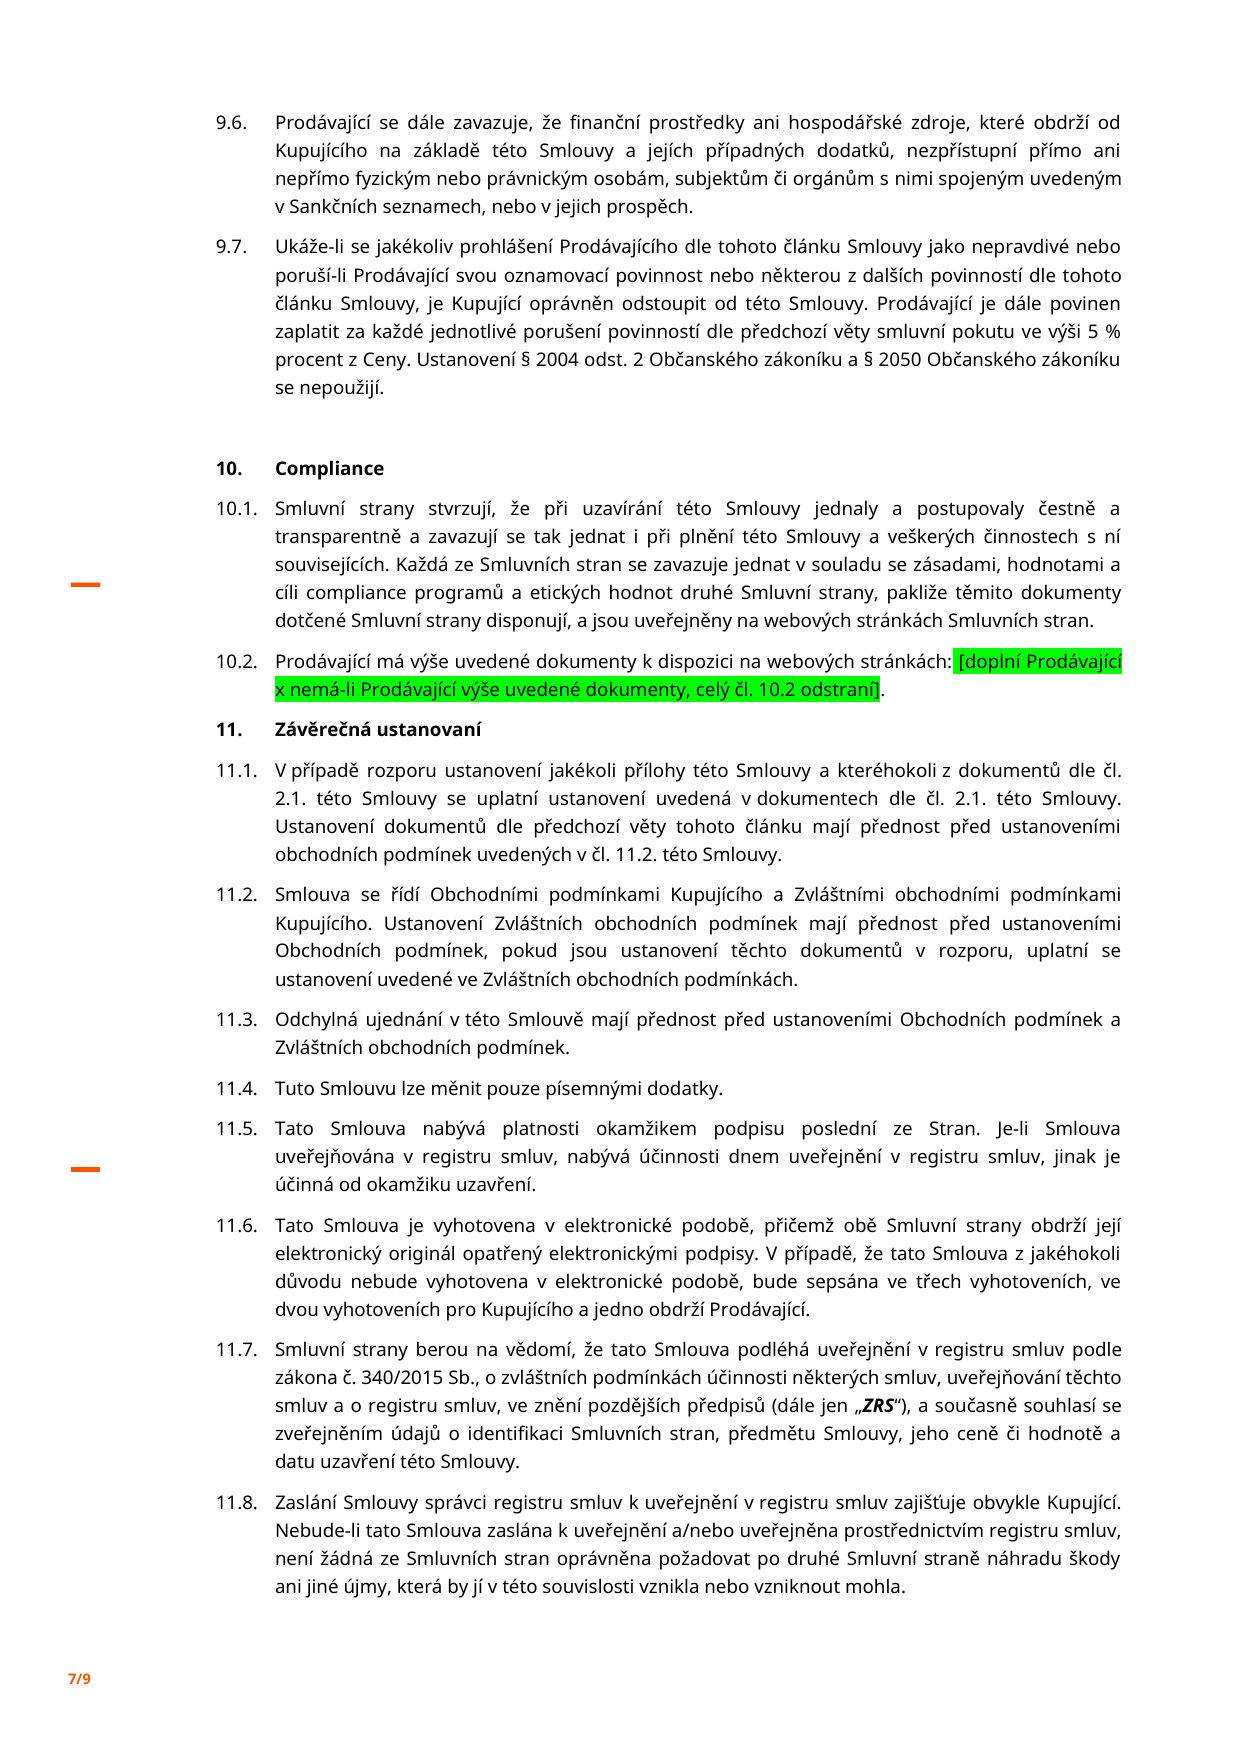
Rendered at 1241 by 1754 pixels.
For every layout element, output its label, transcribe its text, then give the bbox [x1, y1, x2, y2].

text V případě rozporu ustanovení jakékoli přílohy této Smlouvy a kteréhokoli z dokumentů dle čl. 2.1. této Smlouvy se uplatní ustanovení uvedená v dokumentech dle čl. 2.1. této Smlouvy. Ustanovení dokumentů dle předchozí věty tohoto článku mají přednost před ustanoveními obchodních podmínek uvedených v čl. 11.2. této Smlouvy. [216, 757, 1122, 867]
text Smluvní strany berou na vědomí, že tato Smlouva podléhá uveřejnění v registru smluv podle zákona č. 340/2015 Sb., o zvláštních podmínkách účinnosti některých smluv, uveřejňování těchto smluv a o registru smluv, ve znění pozdějších předpisů (dále jen „ZRS“), a současně souhlasí se zveřejněním údajů o identifikaci Smluvních stran, předmětu Smlouvy, jeho ceně či hodnotě a datu uzavření této Smlouvy. [216, 1337, 1122, 1474]
text Tato Smlouva nabývá platnosti okamžikem podpisu poslední ze Stran. Je-li Smlouva uveřejňována v registru smluv, nabývá účinnosti dnem uveřejnění v registru smluv, jinak je účinná od okamžiku uzavření. [216, 1115, 1122, 1197]
text Odchylná ujednání v této Smlouvě mají přednost před ustanoveními Obchodních podmínek a Zvláštních obchodních podmínek. [216, 1006, 1122, 1060]
text Ukáže-li se jakékoliv prohlášení Prodávajícího dle tohoto článku Smlouvy jako nepravdivé nebo poruší-li Prodávající svou oznamovací povinnost nebo některou z dalších povinností dle tohoto článku Smlouvy, je Kupující oprávněn odstoupit od této Smlouvy. Prodávající je dále povinen zaplatit za každé jednotlivé porušení povinností dle předchozí věty smluvní pokutu ve výši 5 % procent z Ceny. Ustanovení § 2004 odst. 2 Občanského zákoníku a § 2050 Občanského zákoníku se nepoužijí. [216, 234, 1122, 399]
text Tato Smlouva je vyhotovena v elektronické podobě, přičemž obě Smluvní strany obdrží její elektronický originál opatřený elektronickými podpisy. V případě, že tato Smlouva z jakéhokoli důvodu nebude vyhotovena v elektronické podobě, bude sepsána ve třech vyhotoveních, ve dvou vyhotoveních pro Kupujícího a jedno obdrží Prodávající. [216, 1212, 1122, 1322]
text Smlouva se řídí Obchodními podmínkami Kupujícího a Zvláštními obchodními podmínkami Kupujícího. Ustanovení Zvláštních obchodních podmínek mají přednost před ustanoveními Obchodních podmínek, pokud jsou ustanovení těchto dokumentů v rozporu, uplatní se ustanovení uvedené ve Zvláštních obchodních podmínkách. [216, 882, 1122, 991]
text Prodávající má výše uvedené dokumenty k dispozici na webových stránkách: [doplní Prodávající x nemá-li Prodávající výše uvedené dokumenty, celý čl. 10.2 odstraní]. [216, 648, 1122, 702]
text Prodávající se dále zavazuje, že finanční prostředky ani hospodářské zdroje, které obdrží od Kupujícího na základě této Smlouvy a jejích případných dodatků, nezpřístupní přímo ani nepřímo fyzickým nebo právnickým osobám, subjektům či orgánům s nimi spojeným uvedeným v Sankčních seznamech, nebo v jejich prospěch. [216, 109, 1122, 219]
text Zaslání Smlouvy správci registru smluv k uveřejnění v registru smluv zajišťuje obvykle Kupující. Nebude-li tato Smlouva zaslána k uveřejnění a/nebo uveřejněna prostřednictvím registru smluv, není žádná ze Smluvních stran oprávněna požadovat po druhé Smluvní straně náhradu škody ani jiné újmy, která by jí v této souvislosti vznikla nebo vzniknout mohla. [216, 1489, 1122, 1599]
text Závěrečná ustanovaní [216, 717, 1122, 742]
text Smluvní strany stvrzují, že při uzavírání této Smlouvy jednaly a postupovaly čestně a transparentně a zavazují se tak jednat i při plnění této Smlouvy a veškerých činnostech s ní souvisejících. Každá ze Smluvních stran se zavazuje jednat v souladu se zásadami, hodnotami a cíli compliance programů a etických hodnot druhé Smluvní strany, pakliže těmito dokumenty dotčené Smluvní strany disponují, a jsou uveřejněny na webových stránkách Smluvních stran. [216, 496, 1122, 633]
text Tuto Smlouvu lze měnit pouze písemnými dodatky. [216, 1075, 1122, 1100]
text Compliance [216, 455, 1122, 481]
